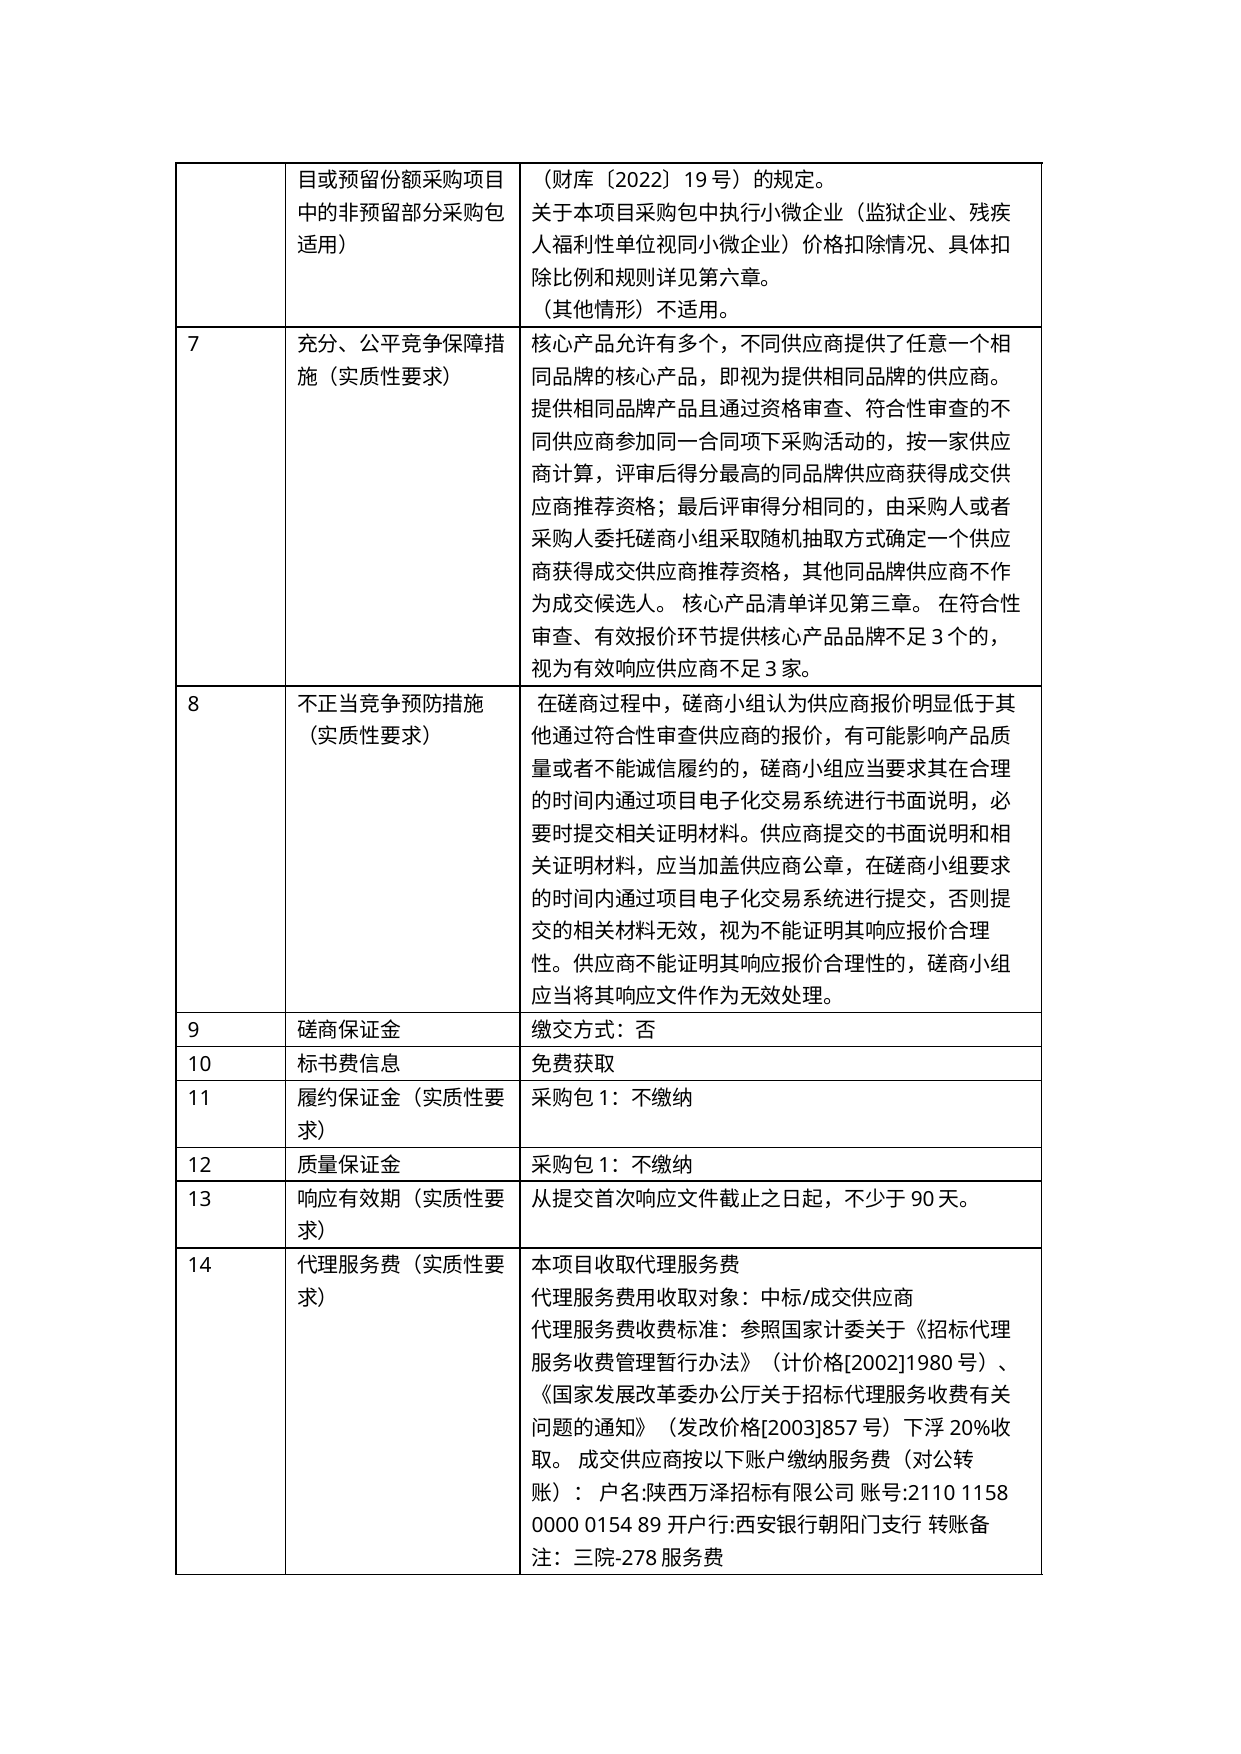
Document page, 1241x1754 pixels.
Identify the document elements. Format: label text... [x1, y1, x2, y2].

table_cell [521, 164, 1041, 326]
table_cell 核心产品允许有多个，不同供应商提供了任意一个相同品牌的核心产品，即视为提供相同品牌的供应商。 提供相同品牌产品且通过资格审查、符合性审查的不同供应商参加同一合同项下采购活动的，按一家供应商计算，评审后得分最高的同品牌供应商获得成交供应商推荐资格；最后评审得分相同的，由采购人或者采购人委托磋商小组采取随机抽取方式确定一个供应商获得成交供应商推荐资格，其他同品牌供应商不作为成交候选人。 核心产品清单详见第三章。 在符合性审查、有效报价环节提供核心产品品牌不足3个的，视为有效响应供应商不足3家。 [521, 328, 1041, 685]
table_cell 充分、公平竞争保障措施（实质性要求） [286, 328, 519, 685]
table_cell 6 [177, 164, 285, 326]
table_cell 代理服务费（实质性要求） [286, 1249, 519, 1573]
table_cell 13 [177, 1182, 285, 1247]
table_cell 本项目收取代理服务费 代理服务费用收取对象：中标/成交供应商 代理服务费收费标准：参照国家计委关于《招标代理服务收费管理暂行办法》（计价格[2002]1980号）、《国家发展改革委办公厅关于招标代理服务收费有关问题的通知》（发改价格[2003]857号）下浮20%收取。 成交供应商按以下账户缴纳服务费（对公转账）： 户名:陕西万泽招标有限公司 账号:2110 1158 0000 0154 89 开户行:西安银行朝阳门支行 转账备注：三院-278服务费 [521, 1249, 1041, 1573]
table_cell 质量保证金 [286, 1148, 519, 1180]
table_cell 采购包1：不缴纳 [521, 1081, 1041, 1146]
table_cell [286, 164, 519, 326]
table_cell 从提交首次响应文件截止之日起，不少于90天。 [521, 1182, 1041, 1247]
table_cell 响应有效期（实质性要求） [286, 1182, 519, 1247]
table_cell 9 [177, 1013, 285, 1046]
table_cell 11 [177, 1081, 285, 1146]
table_cell 8 [177, 687, 285, 1012]
table_cell 12 [177, 1148, 285, 1180]
table_cell 不正当竞争预防措施 （实质性要求） [286, 687, 519, 1012]
table_cell 缴交方式：否 [521, 1013, 1041, 1046]
table_cell 履约保证金（实质性要求） [286, 1081, 519, 1146]
table_cell 标书费信息 [286, 1047, 519, 1080]
table_cell 采购包1：不缴纳 [521, 1148, 1041, 1180]
table_cell 磋商保证金 [286, 1013, 519, 1046]
table_cell 在磋商过程中，磋商小组认为供应商报价明显低于其他通过符合性审查供应商的报价，有可能影响产品质量或者不能诚信履约的，磋商小组应当要求其在合理的时间内通过项目电子化交易系统进行书面说明，必要时提交相关证明材料。供应商提交的书面说明和相关证明材料，应当加盖供应商公章，在磋商小组要求的时间内通过项目电子化交易系统进行提交，否则提交的相关材料无效，视为不能证明其响应报价合理性。供应商不能证明其响应报价合理性的，磋商小组应当将其响应文件作为无效处理。 [521, 687, 1041, 1012]
table_cell 10 [177, 1047, 285, 1080]
table_cell 14 [177, 1249, 285, 1573]
table_cell 免费获取 [521, 1047, 1041, 1080]
table_cell 7 [177, 328, 285, 685]
